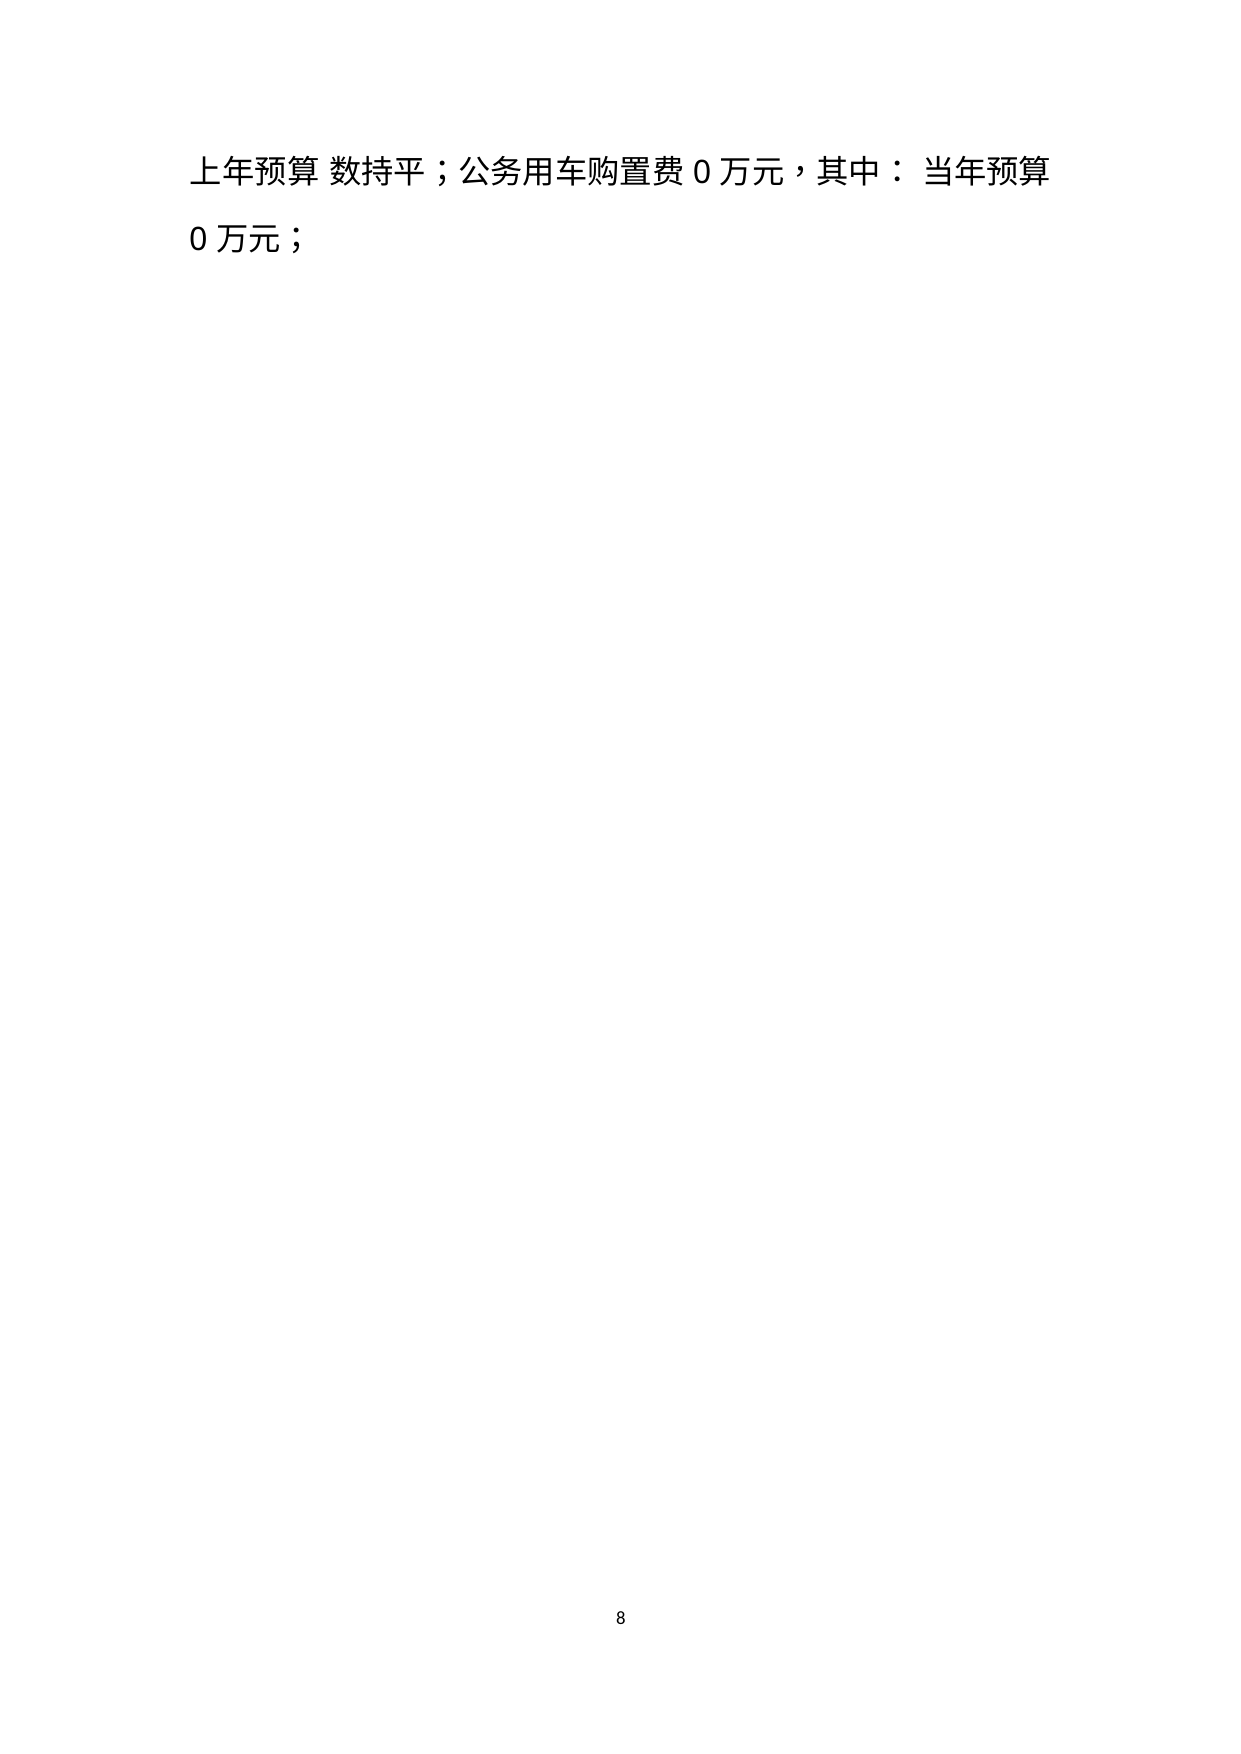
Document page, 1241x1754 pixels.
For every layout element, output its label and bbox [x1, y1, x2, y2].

text [189, 149, 1053, 260]
